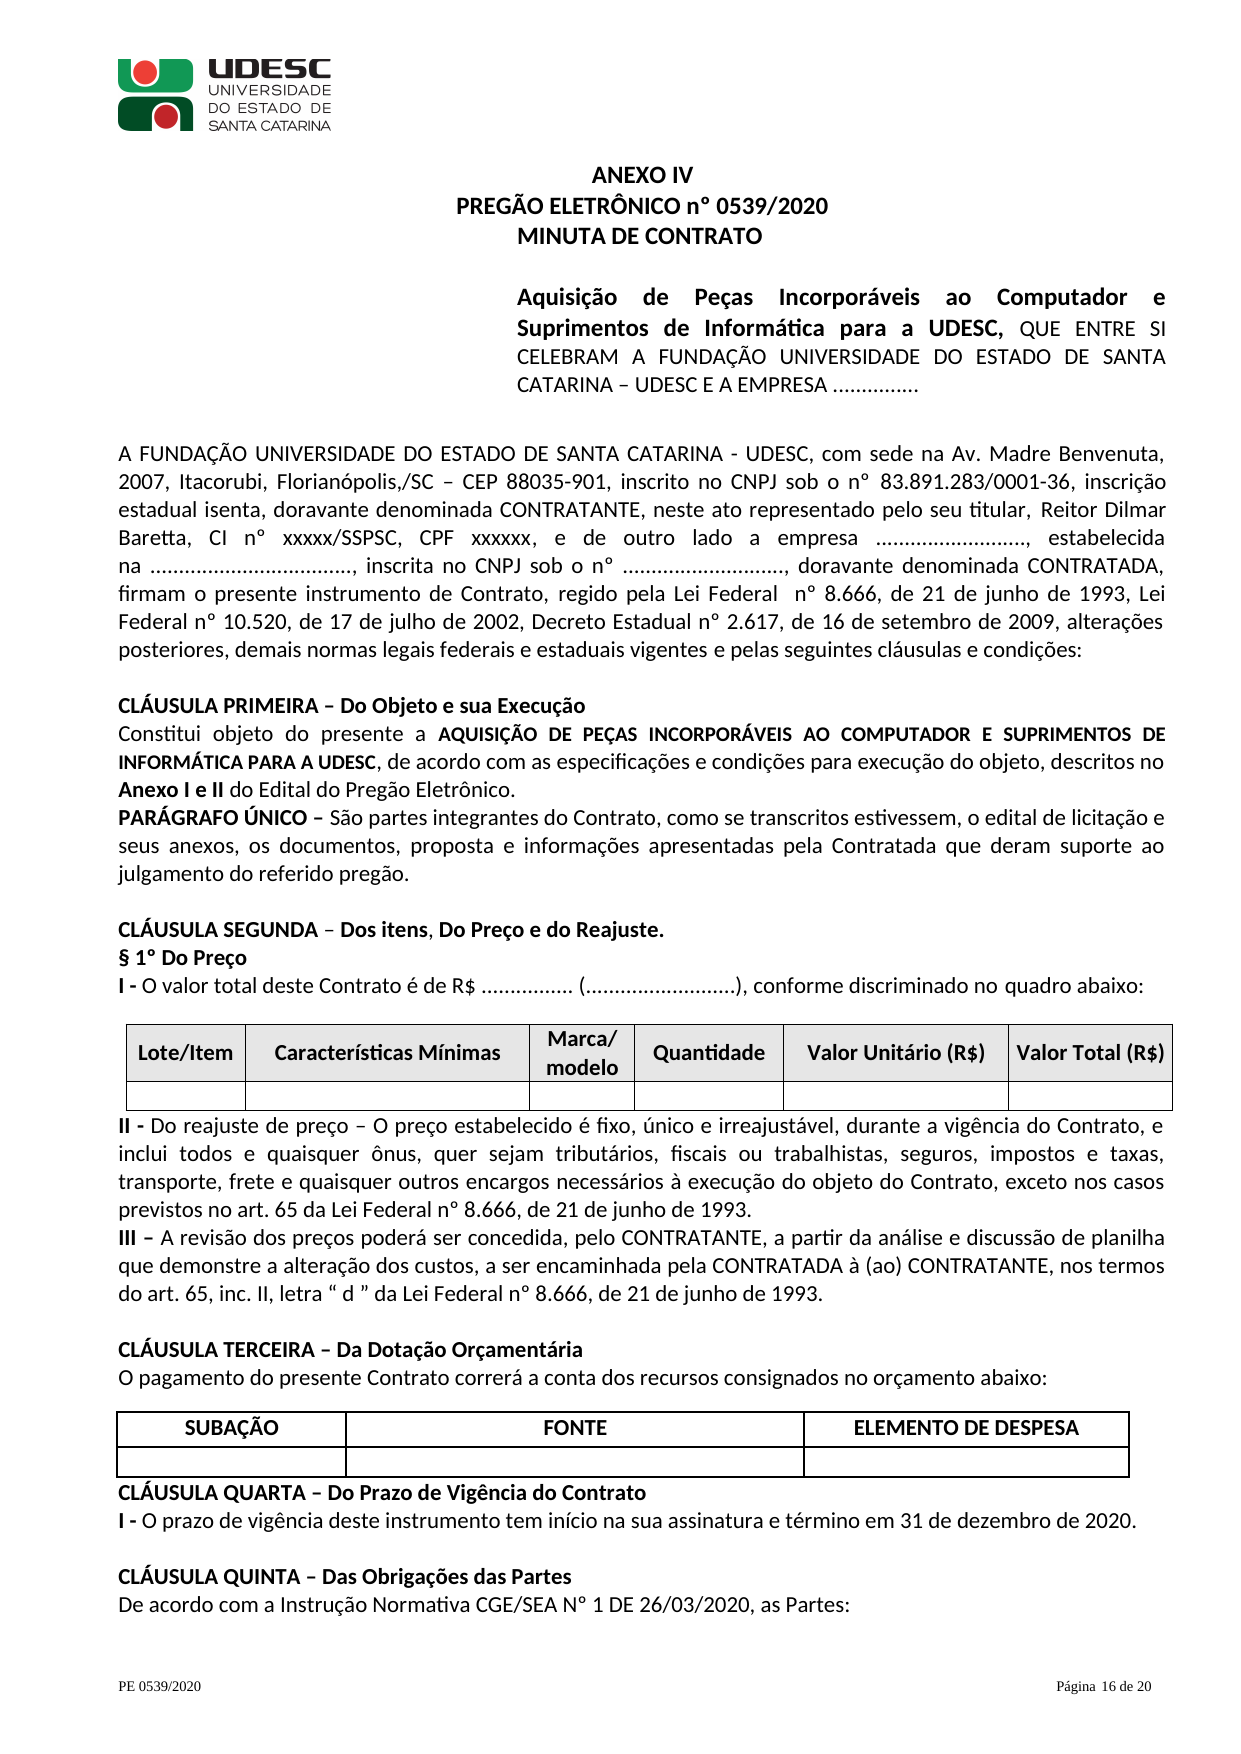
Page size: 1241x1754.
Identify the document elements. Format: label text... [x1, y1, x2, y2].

text CLÁUSULA QUINTA – Das Obrigações das Partes [118, 1562, 1166, 1590]
table_cell [246, 1082, 529, 1110]
table_header Marca/ modelo [530, 1025, 634, 1081]
text MINUTA DE CONTRATO [517, 220, 1166, 251]
table_cell [1009, 1082, 1172, 1110]
text § 1º Do Preço [118, 943, 1166, 971]
text CLÁUSULA PRIMEIRA – Do Objeto e sua Execução [118, 691, 1166, 719]
table_cell [530, 1082, 634, 1110]
table_cell [118, 1448, 345, 1476]
table_header Quantidade [635, 1025, 783, 1081]
table_cell [784, 1082, 1008, 1110]
text A FUNDAÇÃO UNIVERSIDADE DO ESTADO DE SANTA CATARINA - UDESC, com sede na Av. Madre Benvenuta, 2007, Itacorubi, Florianópolis,/SC – CEP 88035-901, inscrito no CNPJ sob o nº 83.891.283/0001-36, inscrição estadual isenta, doravante denominada CONTRATANTE, neste ato representado pelo seu titular, Reitor Dilmar Baretta, CI nº xxxxx/SSPSC, CPF xxxxxx, e de outro lado a empresa .........................., estabelecida na ..................................., inscrita no CNPJ sob o nº ............................, doravante denominada CONTRATADA, firmam o presente instrumento de Contrato, regido pela Lei Federal nº 8.666, de 21 de junho de 1993, Lei Federal nº 10.520, de 17 de julho de 2002, Decreto Estadual nº 2.617, de 16 de setembro de 2009, alterações posteriores, demais normas legais federais e estaduais vigentes e pelas seguintes cláusulas e condições: [118, 439, 1166, 663]
text CLÁUSULA TERCEIRA – Da Dotação Orçamentária [118, 1335, 1166, 1363]
text Aquisição de Peças Incorporáveis ao Computador e Suprimentos de Informática para a UDESC, QUE ENTRE SI CELEBRAM A FUNDAÇÃO UNIVERSIDADE DO ESTADO DE SANTA CATARINA – UDESC E A EMPRESA ............... [517, 281, 1166, 398]
table_header FONTE [347, 1413, 803, 1446]
table_cell [127, 1082, 245, 1110]
text CLÁUSULA SEGUNDA – Dos itens, Do Preço e do Reajuste. [118, 915, 1166, 943]
table_header Lote/Item [127, 1025, 245, 1081]
table_header Valor Total (R$) [1009, 1025, 1172, 1081]
title PREGÃO ELETRÔNICO nº 0539/2020 [118, 190, 1166, 220]
text II - Do reajuste de preço – O preço estabelecido é fixo, único e irreajustável, durante a vigência do Contrato, e inclui todos e quaisquer ônus, quer sejam tributários, fiscais ou trabalhistas, seguros, impostos e taxas, transporte, frete e quaisquer outros encargos necessários à execução do objeto do Contrato, exceto nos casos previstos no art. 65 da Lei Federal nº 8.666, de 21 de junho de 1993. [118, 1111, 1166, 1223]
text III – A revisão dos preços poderá ser concedida, pelo CONTRATANTE, a partir da análise e discussão de planilha que demonstre a alteração dos custos, a ser encaminhada pela CONTRATADA à (ao) CONTRATANTE, nos termos do art. 65, inc. II, letra “ d ” da Lei Federal nº 8.666, de 21 de junho de 1993. [118, 1223, 1166, 1307]
table_header SUBAÇÃO [118, 1413, 345, 1446]
text O pagamento do presente Contrato correrá a conta dos recursos consignados no orçamento abaixo: [118, 1363, 1166, 1391]
text PARÁGRAFO ÚNICO – São partes integrantes do Contrato, como se transcritos estivessem, o edital de licitação e seus anexos, os documentos, proposta e informações apresentadas pela Contratada que deram suporte ao julgamento do referido pregão. [118, 803, 1166, 887]
table_header Valor Unitário (R$) [784, 1025, 1008, 1081]
table_cell [635, 1082, 783, 1110]
table_cell [805, 1448, 1128, 1476]
text CLÁUSULA QUARTA – Do Prazo de Vigência do Contrato [118, 1419, 1166, 1506]
table_header ELEMENTO DE DESPESA [805, 1413, 1128, 1446]
text De acordo com a Instrução Normativa CGE/SEA Nº 1 DE 26/03/2020, as Partes: [118, 1590, 1166, 1618]
table_header Características Mínimas [246, 1025, 529, 1081]
text Constitui objeto do presente a AQUISIÇÃO DE PEÇAS INCORPORÁVEIS AO COMPUTADOR E SUPRIMENTOS DE INFORMÁTICA PARA A UDESC, de acordo com as especificações e condições para execução do objeto, descritos no Anexo I e II do Edital do Pregão Eletrônico. [118, 719, 1166, 803]
text I - O prazo de vigência deste instrumento tem início na sua assinatura e término em 31 de dezembro de 2020. [118, 1506, 1166, 1534]
text ANEXO IV [118, 159, 1166, 190]
table_cell [347, 1448, 803, 1476]
picture [118, 59, 331, 131]
text I - O valor total deste Contrato é de R$ ................ (..........................), conforme discriminado no quadro abaixo: [118, 971, 1166, 999]
